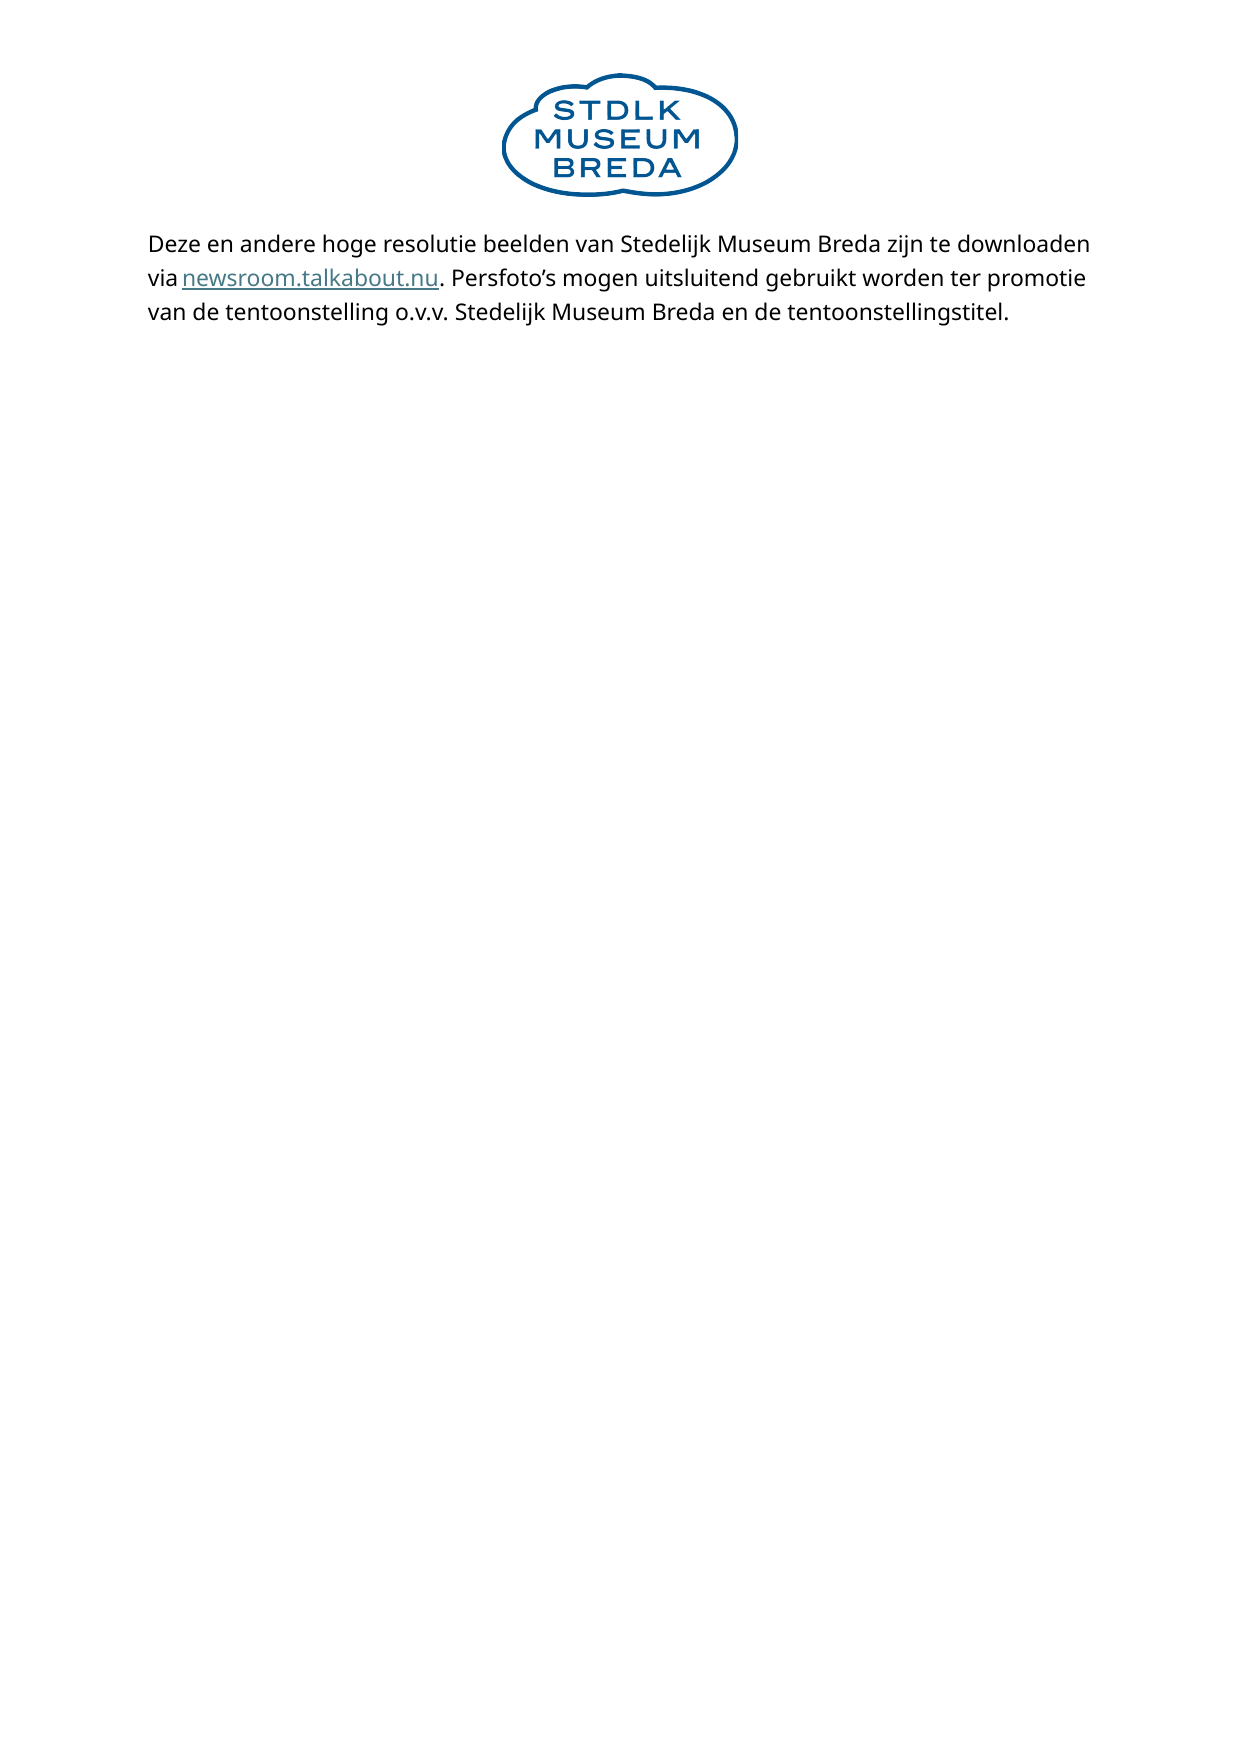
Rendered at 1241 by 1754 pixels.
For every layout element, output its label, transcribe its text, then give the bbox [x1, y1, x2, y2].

picture [502, 73, 739, 197]
